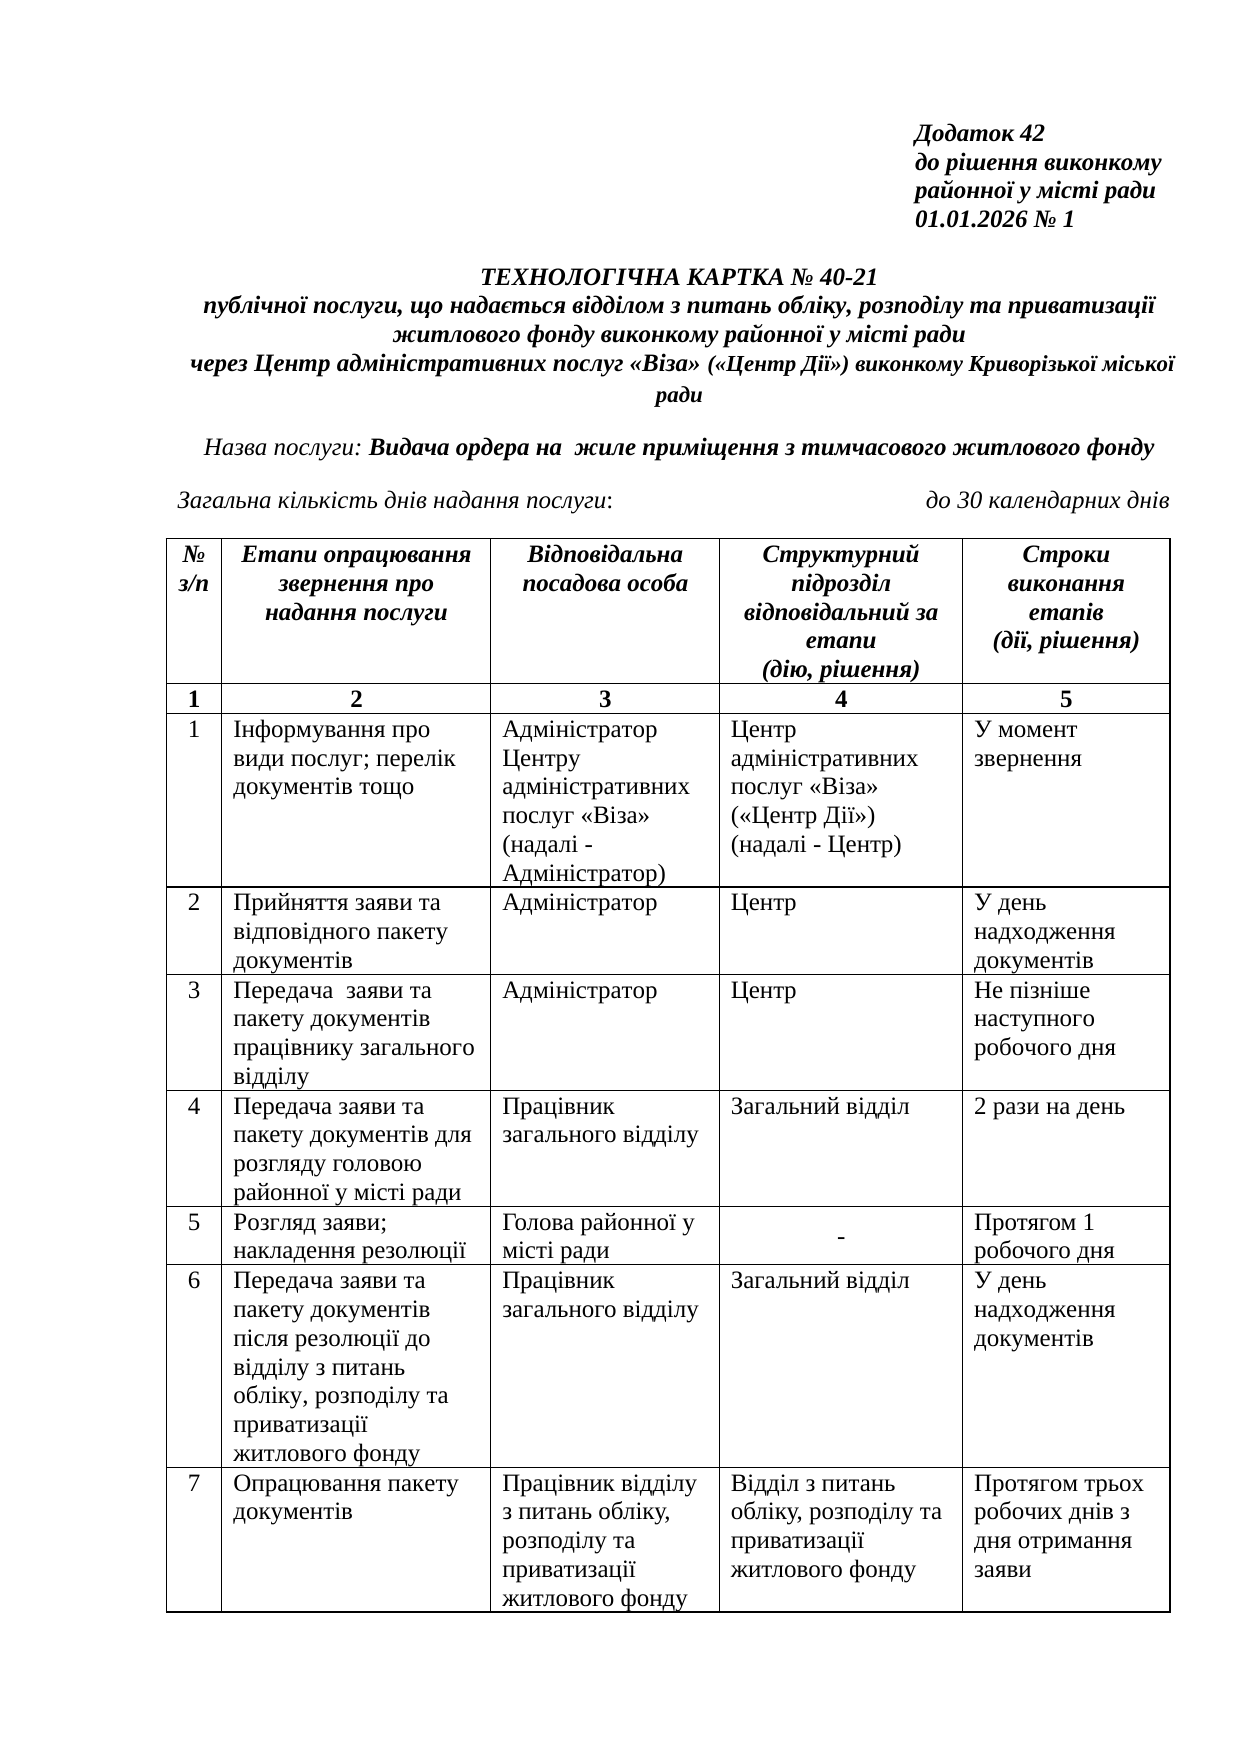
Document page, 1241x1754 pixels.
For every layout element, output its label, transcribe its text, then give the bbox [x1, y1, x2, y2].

table_cell Передача заяви та пакету документів для розгляду головою районної у місті ради [222, 1091, 490, 1206]
text Додаток 42 [915, 118, 1181, 147]
table_header Строки виконання етапів (дії, рішення) [963, 539, 1169, 683]
table_cell Відділ з питань обліку, розподілу та приватизації житлового фонду [720, 1468, 962, 1611]
table_cell Центр [720, 888, 962, 974]
table_cell Опрацювання пакету документів [222, 1468, 490, 1611]
text районної у місті ради [915, 176, 1181, 204]
table_cell 7 [167, 1468, 221, 1611]
table_cell Протягом 1 робочого дня [963, 1207, 1169, 1264]
text 01.01.2026 № 1 [915, 204, 1181, 233]
table_cell Працівник загального відділу [491, 1265, 719, 1467]
table_cell 2 рази на день [963, 1091, 1169, 1206]
table_cell Адміністратор [491, 975, 719, 1090]
text ТЕХНОЛОГІЧНА КАРТКА № 40-21 [177, 262, 1181, 291]
text Назва послуги: Видача ордера на жиле приміщення з тимчасового житлового фонду [177, 432, 1181, 461]
text до рішення виконкому [915, 147, 1181, 176]
table_cell 1 [167, 714, 221, 886]
table_cell 2 [167, 888, 221, 974]
text через Центр адміністративних послуг «Віза» («Центр Дії») виконкому Криворізької міської ради [177, 348, 1181, 407]
table_cell Інформування про види послуг; перелік документів тощо [222, 714, 490, 886]
table_cell Загальний відділ [720, 1265, 962, 1467]
table_header Етапи опрацювання звернення про надання послуги [222, 539, 490, 683]
text публічної послуги, що надається відділом з питань обліку, розподілу та приватизації житлового фонду виконкому районної у місті ради [177, 291, 1181, 348]
table_cell 4 [720, 684, 962, 713]
table_cell Передача заяви та пакету документів працівнику загального відділу [222, 975, 490, 1090]
text Загальна кількість днів надання послуги: до 30 календарних днів [177, 486, 1181, 514]
table_cell Прийняття заяви та відповідного пакету документів [222, 888, 490, 974]
table_cell 1 [167, 684, 221, 713]
table_cell 3 [167, 975, 221, 1090]
table_cell 3 [491, 684, 719, 713]
table_cell Адміністратор [491, 888, 719, 974]
table_cell Адміністратор Центру адміністративних послуг «Віза» (надалі - Адміністратор) [491, 714, 719, 886]
table_cell Працівник відділу з питань обліку, розподілу та приватизації житлового фонду [491, 1468, 719, 1611]
table_cell Центр [720, 975, 962, 1090]
table_cell - [720, 1207, 962, 1264]
table_cell 5 [167, 1207, 221, 1264]
table_cell Працівник загального відділу [491, 1091, 719, 1206]
table_header № з/п [167, 539, 221, 683]
table_header Відповідальна посадова особа [491, 539, 719, 683]
table_cell Не пізніше наступного робочого дня [963, 975, 1169, 1090]
table_cell Загальний відділ [720, 1091, 962, 1206]
table_cell У день надходження документів [963, 1265, 1169, 1467]
table_cell 5 [963, 684, 1169, 713]
table_header Структурний підрозділ відповідальний за етапи (дію, рішення) [720, 539, 962, 683]
table_cell Розгляд заяви; накладення резолюції [222, 1207, 490, 1264]
table_cell 2 [222, 684, 490, 713]
table_cell 6 [167, 1265, 221, 1467]
table_cell У момент звернення [963, 714, 1169, 886]
table_cell Голова районної у місті ради [491, 1207, 719, 1264]
table_cell У день надходження документів [963, 888, 1169, 974]
table_cell 4 [167, 1091, 221, 1206]
table_cell Центр адміністративних послуг «Віза» («Центр Дії») (надалі - Центр) [720, 714, 962, 886]
table_cell Протягом трьох робочих днів з дня отримання заяви [963, 1468, 1169, 1611]
table_cell Передача заяви та пакету документів після резолюції до відділу з питань обліку, розподілу та приватизації житлового фонду [222, 1265, 490, 1467]
